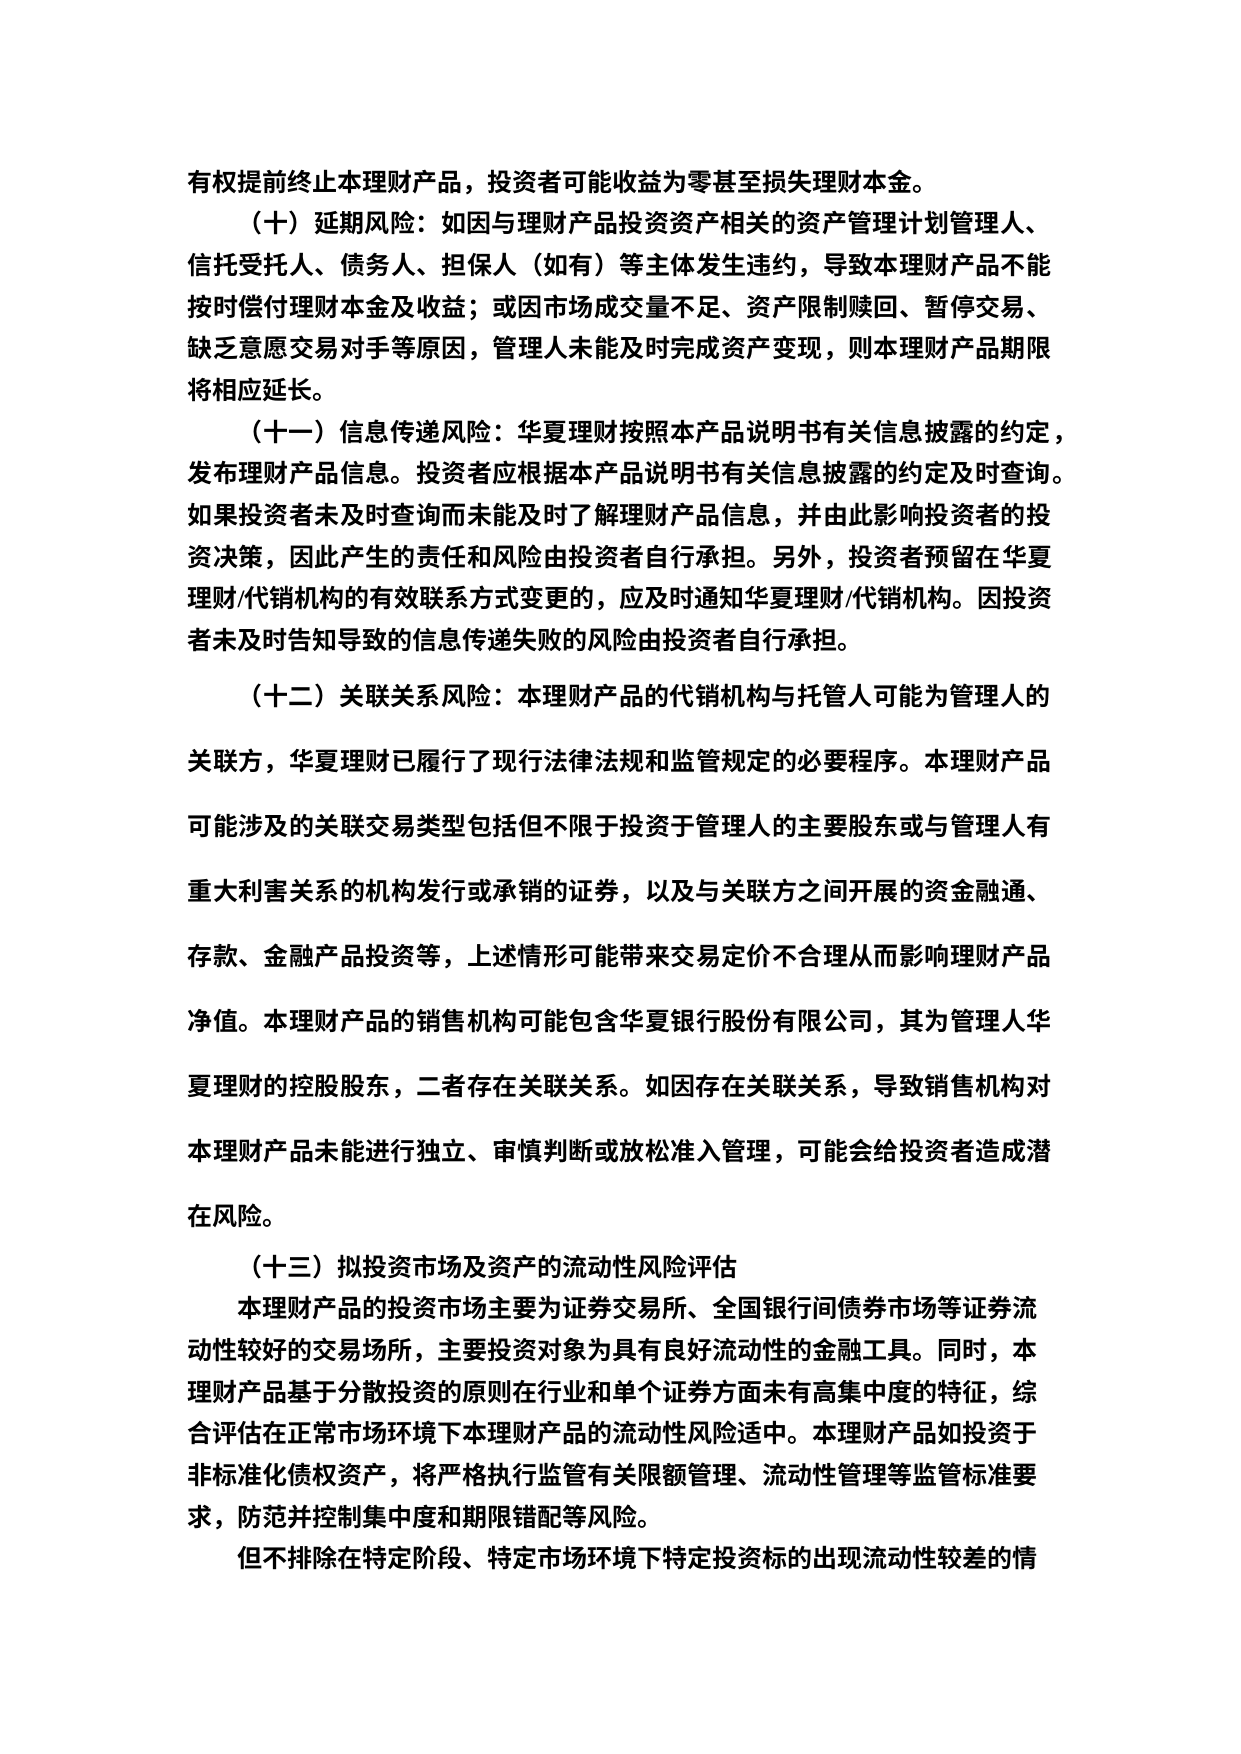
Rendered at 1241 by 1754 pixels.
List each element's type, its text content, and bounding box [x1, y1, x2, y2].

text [187, 1539, 1053, 1575]
text （十二）关联关系风险：本理财产品的代销机构与托管人可能为管理人的关联方，华夏理财已履行了现行法律法规和监管规定的必要程序。本理财产品可能涉及的关联交易类型包括但不限于投资于管理人的主要股东或与管理人有重大利害关系的机构发行或承销的证券，以及与关联方之间开展的资金融通、存款、金融产品投资等，上述情形可能带来交易定价不合理从而影响理财产品净值。本理财产品的销售机构可能包含华夏银行股份有限公司，其为管理人华夏理财的控股股东，二者存在关联关系。如因存在关联关系，导致销售机构对本理财产品未能进行独立、审慎判断或放松准入管理，可能会给投资者造成潜在风险。 [187, 662, 1053, 1247]
text （十一）信息传递风险：华夏理财按照本产品说明书有关信息披露的约定，发布理财产品信息。投资者应根据本产品说明书有关信息披露的约定及时查询。如果投资者未及时查询而未能及时了解理财产品信息，并由此影响投资者的投资决策，因此产生的责任和风险由投资者自行承担。另外，投资者预留在华夏理财/代销机构的有效联系方式变更的，应及时通知华夏理财/代销机构。因投资者未及时告知导致的信息传递失败的风险由投资者自行承担。 [187, 412, 1053, 657]
text 本理财产品的投资市场主要为证券交易所、全国银行间债券市场等证券流动性较好的交易场所，主要投资对象为具有良好流动性的金融工具。同时，本理财产品基于分散投资的原则在行业和单个证券方面未有高集中度的特征，综合评估在正常市场环境下本理财产品的流动性风险适中。本理财产品如投资于非标准化债权资产，将严格执行监管有关限额管理、流动性管理等监管标准要求，防范并控制集中度和期限错配等风险。 [187, 1289, 1053, 1533]
text （十三）拟投资市场及资产的流动性风险评估 [187, 1247, 1053, 1283]
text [187, 162, 1053, 198]
text （十）延期风险：如因与理财产品投资资产相关的资产管理计划管理人、信托受托人、债务人、担保人（如有）等主体发生违约，导致本理财产品不能按时偿付理财本金及收益；或因市场成交量不足、资产限制赎回、暂停交易、缺乏意愿交易对手等原因，管理人未能及时完成资产变现，则本理财产品期限将相应延长。 [187, 204, 1053, 407]
